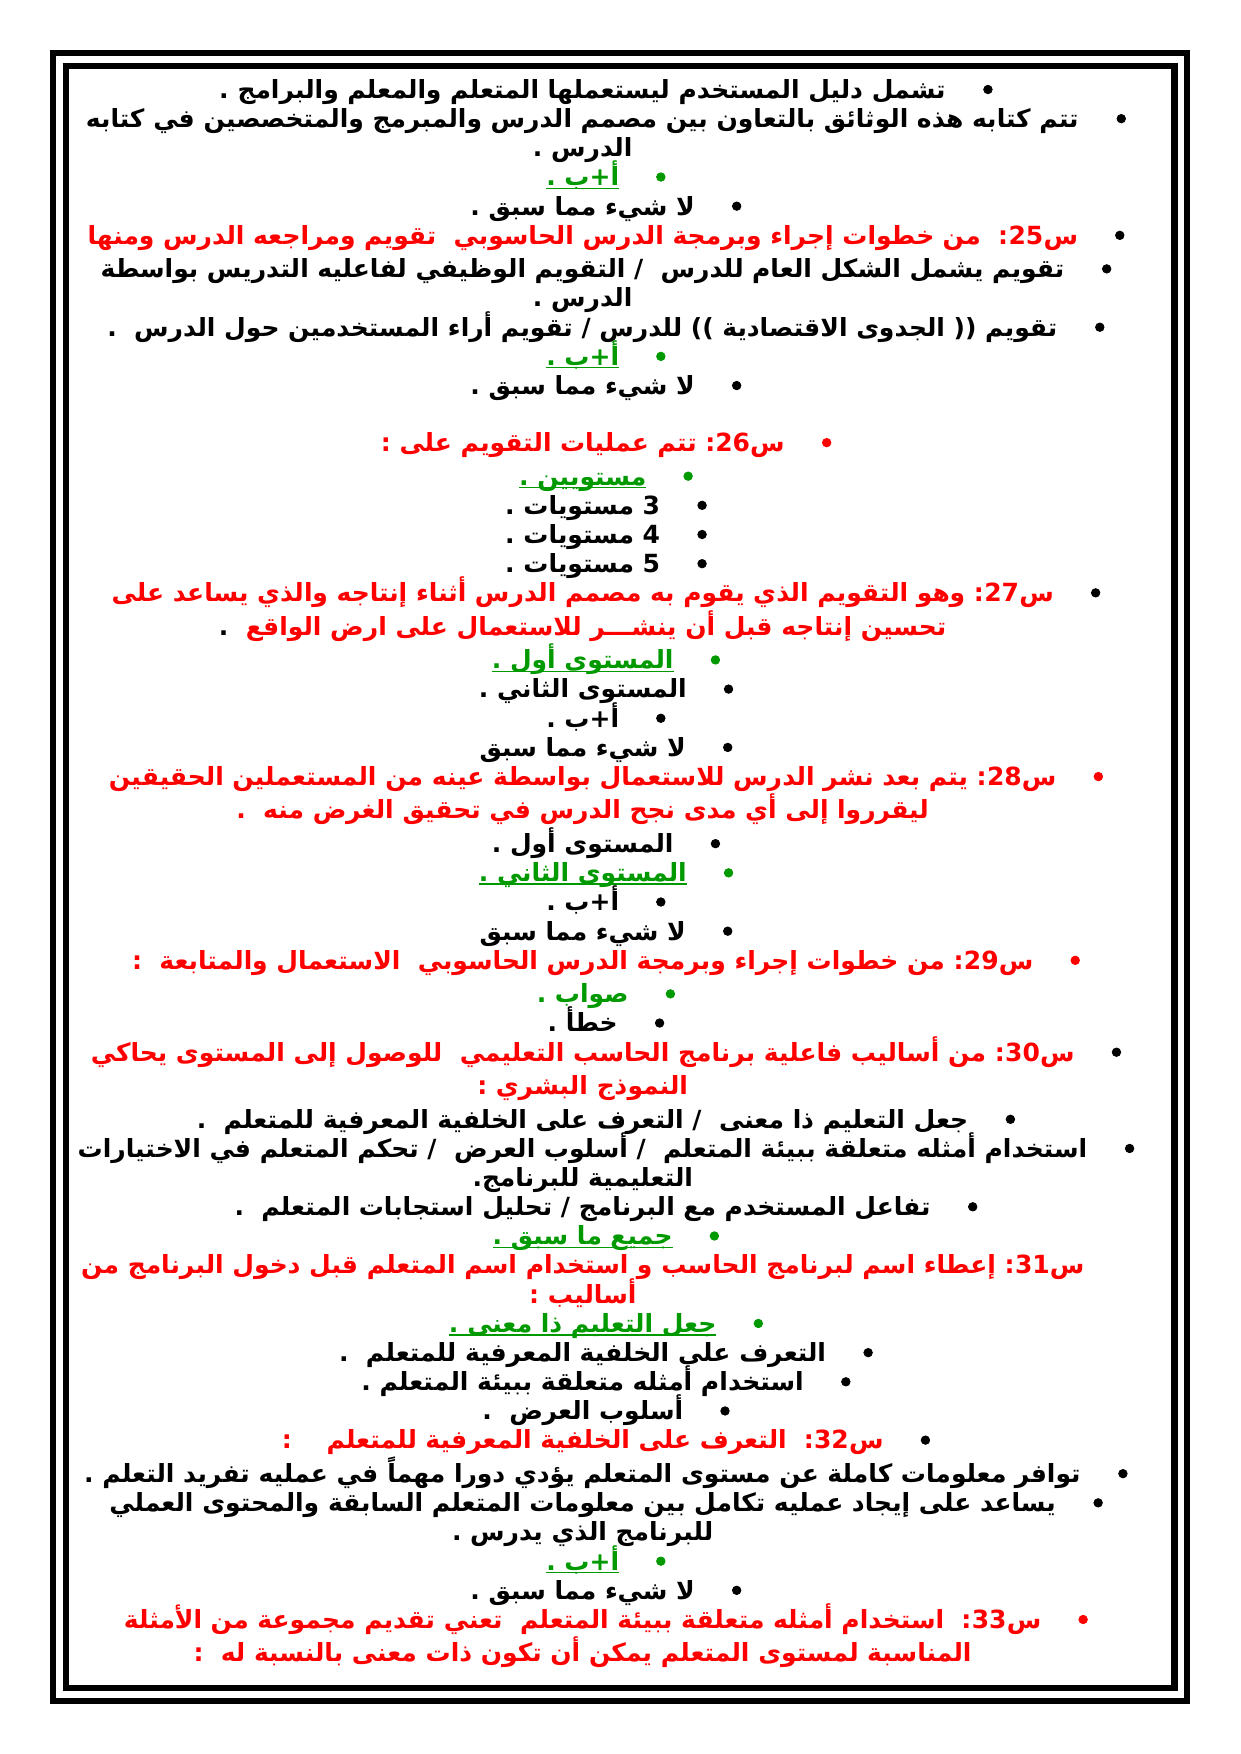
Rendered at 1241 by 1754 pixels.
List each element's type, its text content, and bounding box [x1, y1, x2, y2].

list لا شيء مما سبق [75, 733, 1128, 762]
list أ+ب . [75, 342, 1128, 371]
list أ+ب . [75, 888, 1128, 917]
list استخدام أمثله متعلقة ببيئة المتعلم . [75, 1367, 1128, 1397]
list تقويم يشمل الشكل العام للدرس / التقويم الوظيفي لفاعليه التدريس بواسطة الدرس . [75, 254, 1128, 313]
list المستوى الثاني . [75, 858, 1128, 888]
list أ+ب . [75, 1547, 1128, 1576]
list س32: التعرف على الخلفية المعرفية للمتعلم : [75, 1426, 1128, 1455]
list 3 مستويات . [75, 491, 1128, 520]
list المستوى أول . [75, 829, 1128, 858]
list المستوى الثاني . [75, 675, 1128, 704]
list أسلوب العرض . [75, 1397, 1128, 1426]
list أ+ب . [75, 704, 1128, 733]
list س27: وهو التقويم الذي يقوم به مصمم الدرس أثناء إنتاجه والذي يساعد على تحسين إنتاجه قبل أن ينشـــر للاستعمال على ارض الواقع . [75, 578, 1128, 641]
list س29: من خطوات إجراء وبرمجة الدرس الحاسوبي الاستعمال والمتابعة : [75, 946, 1128, 975]
list س25: من خطوات إجراء وبرمجة الدرس الحاسوبي تقويم ومراجعه الدرس ومنها [75, 221, 1128, 250]
list يساعد على إيجاد عمليه تكامل بين معلومات المتعلم السابقة والمحتوى العملي للبرنامج الذي يدرس . [75, 1488, 1128, 1547]
list مستويين . [75, 462, 1128, 491]
list 5 مستويات . [75, 549, 1128, 578]
list استخدام أمثله متعلقة ببيئة المتعلم / أسلوب العرض / تحكم المتعلم في الاختيارات التعليمية للبرنامج. [75, 1134, 1128, 1192]
list جعل التعليم ذا معنى . [75, 1309, 1128, 1338]
list لا شيء مما سبق . [75, 1576, 1128, 1605]
list تشمل دليل المستخدم ليستعملها المتعلم والمعلم والبرامج . [75, 75, 1128, 104]
list س33: استخدام أمثله متعلقة ببيئة المتعلم تعني تقديم مجموعة من الأمثلة المناسبة لمستوى المتعلم يمكن أن تكون ذات معنى بالنسبة له : [75, 1605, 1128, 1668]
list س26: تتم عمليات التقويم على : [75, 428, 1128, 457]
list التعرف على الخلفية المعرفية للمتعلم . [75, 1338, 1128, 1367]
list س28: يتم بعد نشر الدرس للاستعمال بواسطة عينه من المستعملين الحقيقين ليقرروا إلى أي مدى نجح الدرس في تحقيق الغرض منه . [75, 762, 1128, 825]
list جعل التعليم ذا معنى / التعرف على الخلفية المعرفية للمتعلم . [75, 1105, 1128, 1134]
list س30: من أساليب فاعلية برنامج الحاسب التعليمي للوصول إلى المستوى يحاكي النموذج البشري : [75, 1038, 1128, 1101]
list المستوى أول . [75, 646, 1128, 675]
list لا شيء مما سبق . [75, 192, 1128, 221]
list 4 مستويات . [75, 520, 1128, 549]
list تفاعل المستخدم مع البرنامج / تحليل استجابات المتعلم . [75, 1192, 1128, 1222]
list خطأ . [75, 1009, 1128, 1038]
list أ+ب . [75, 162, 1128, 192]
list تتم كتابه هذه الوثائق بالتعاون بين مصمم الدرس والمبرمج والمتخصصين في كتابه الدرس . [75, 104, 1128, 162]
list لا شيء مما سبق . [75, 371, 1128, 428]
list جميع ما سبق . س31: إعطاء اسم لبرنامج الحاسب و استخدام اسم المتعلم قبل دخول البرنامج من أساليب : [75, 1222, 1128, 1309]
list توافر معلومات كاملة عن مستوى المتعلم يؤدي دورا مهماً في عمليه تفريد التعلم . [75, 1459, 1128, 1488]
list صواب . [75, 979, 1128, 1009]
list لا شيء مما سبق [75, 917, 1128, 946]
list تقويم (( الجدوى الاقتصادية )) للدرس / تقويم أراء المستخدمين حول الدرس . [75, 313, 1128, 342]
